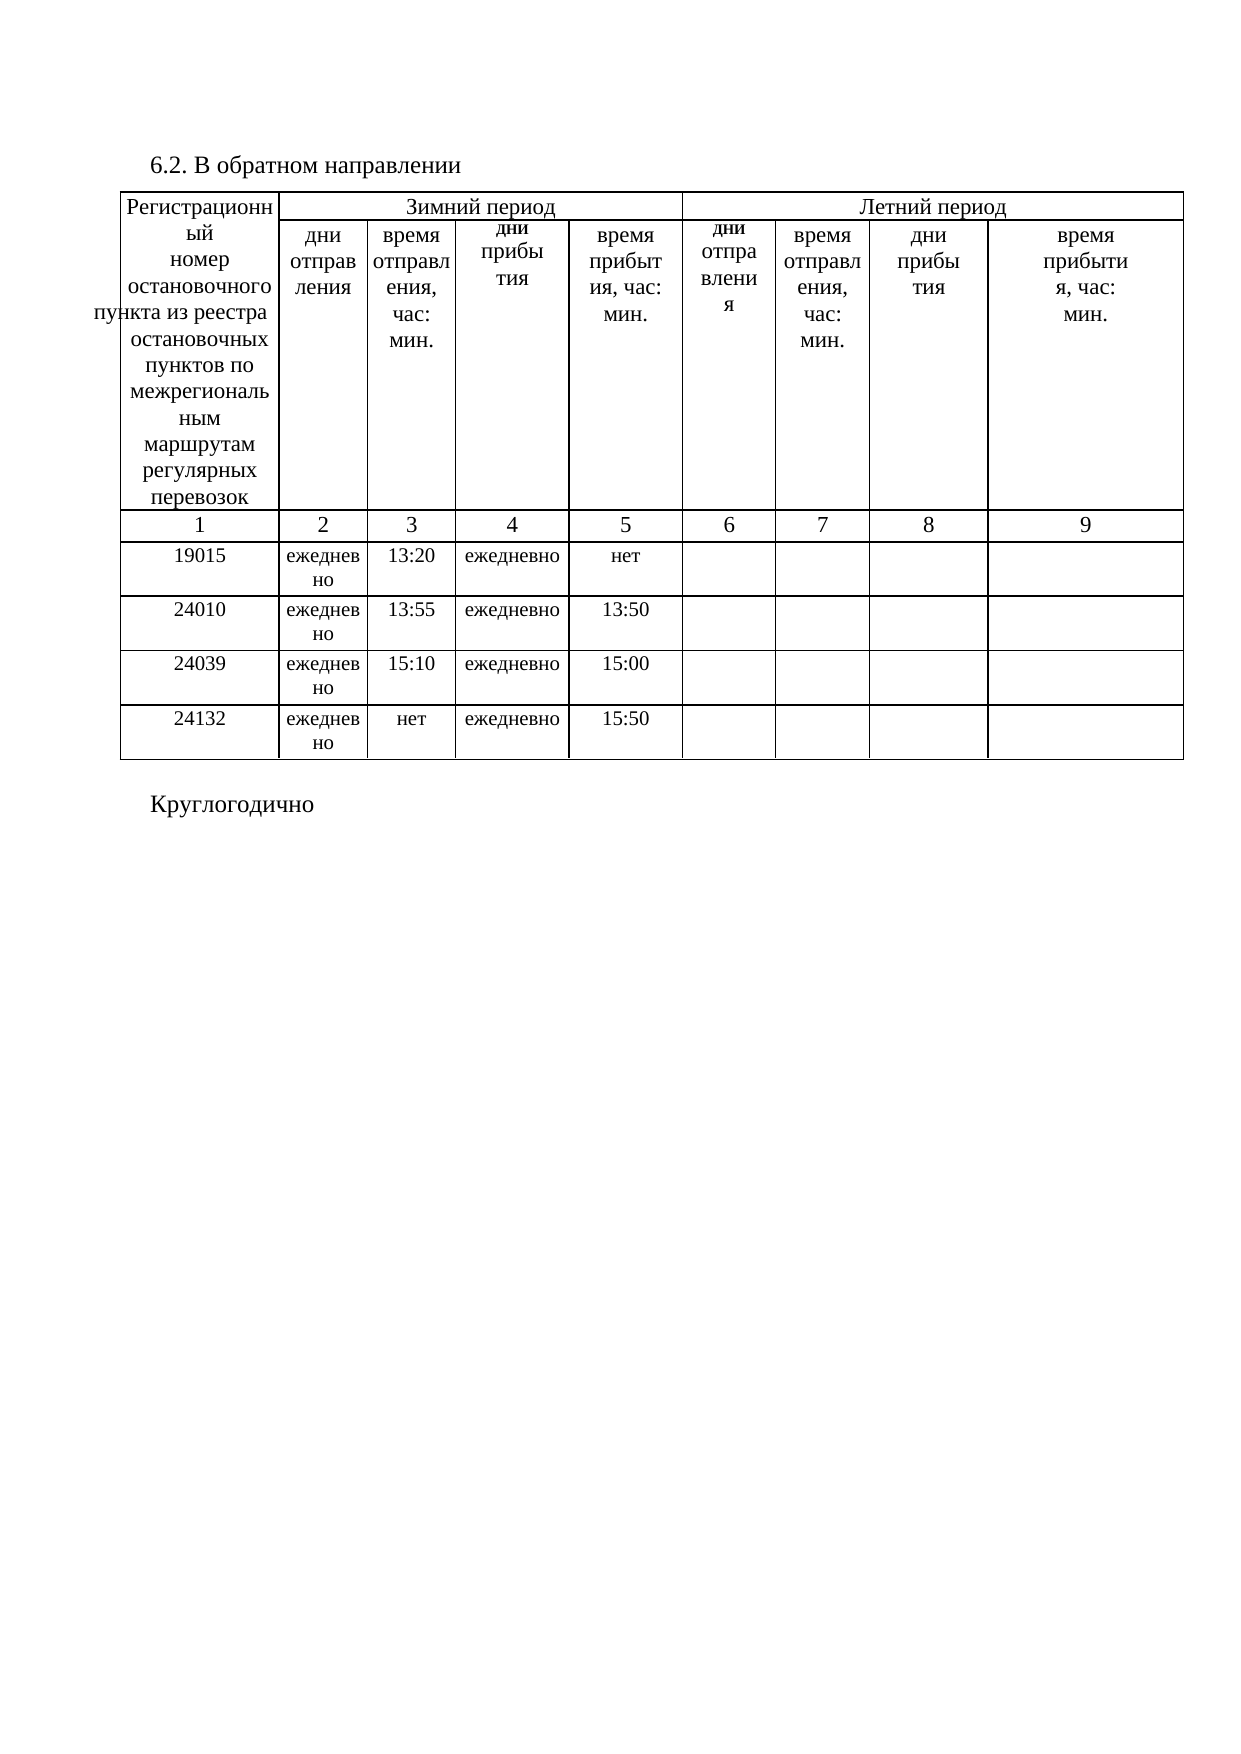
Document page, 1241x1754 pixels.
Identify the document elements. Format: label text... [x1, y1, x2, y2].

text 6.2. В обратном направлении [150, 150, 1090, 179]
table_cell 13:20 [368, 543, 455, 595]
table_cell [776, 543, 869, 595]
table_cell ДНИ прибы тия [456, 221, 568, 509]
table_cell [989, 597, 1183, 650]
table_cell ежедневно [280, 543, 367, 595]
table_cell время отправл ения, час: мин. [368, 221, 455, 509]
table_cell нет [368, 706, 455, 758]
table_cell время прибыти я, час: мин. [989, 221, 1183, 509]
table_cell [989, 543, 1183, 595]
table_cell ежедневно [280, 597, 367, 650]
table_cell [870, 543, 987, 595]
table_cell 3 [368, 511, 455, 541]
table_cell [989, 706, 1183, 758]
table_cell время прибыт ия, час: мин. [570, 221, 682, 509]
table_cell нет [570, 543, 682, 595]
table_cell ДНИ отпра влени я [683, 221, 775, 509]
table_cell 15:00 [570, 651, 682, 704]
table_cell 24039 [121, 651, 278, 704]
table_cell [870, 597, 987, 650]
table_cell [683, 706, 775, 758]
table_cell 9 [989, 511, 1183, 541]
table_cell 7 [776, 511, 869, 541]
table_cell дни отправ ления [280, 221, 367, 509]
table_cell 5 [570, 511, 682, 541]
table_cell ежедневно [456, 706, 568, 758]
table_cell [870, 706, 987, 758]
table_cell 13:50 [570, 597, 682, 650]
table_cell [776, 706, 869, 758]
table_cell дни прибы тия [870, 221, 987, 509]
text Круглогодично [150, 789, 1090, 817]
table_cell 19015 [121, 543, 278, 595]
table_cell 13:55 [368, 597, 455, 650]
table_cell [776, 597, 869, 650]
table_header Регистрационный номер остановочного пункта из реестра остановочных пунктов по межрегиональным маршрутам регулярных перевозок [121, 193, 278, 509]
table_header Летний период [683, 193, 1183, 219]
table_cell ежедневно [456, 543, 568, 595]
table_cell время отправл ения, час: мин. [776, 221, 869, 509]
table_cell 15:10 [368, 651, 455, 704]
table_cell ежедневно [280, 706, 367, 758]
table_cell [870, 651, 987, 704]
table_cell 24010 [121, 597, 278, 650]
table_cell ежедневно [456, 651, 568, 704]
table_cell 4 [456, 511, 568, 541]
table_cell 24132 [121, 706, 278, 758]
table_cell [683, 651, 775, 704]
table_cell 8 [870, 511, 987, 541]
table_cell ежедневно [280, 651, 367, 704]
table_cell [683, 597, 775, 650]
table_cell [776, 651, 869, 704]
table_header Зимний период [280, 193, 682, 219]
table_cell 6 [683, 511, 775, 541]
table_cell 1 [121, 511, 278, 541]
table_cell [989, 651, 1183, 704]
table_cell ежедневно [456, 597, 568, 650]
table_cell [683, 543, 775, 595]
table_cell 15:50 [570, 706, 682, 758]
table_cell 2 [280, 511, 367, 541]
